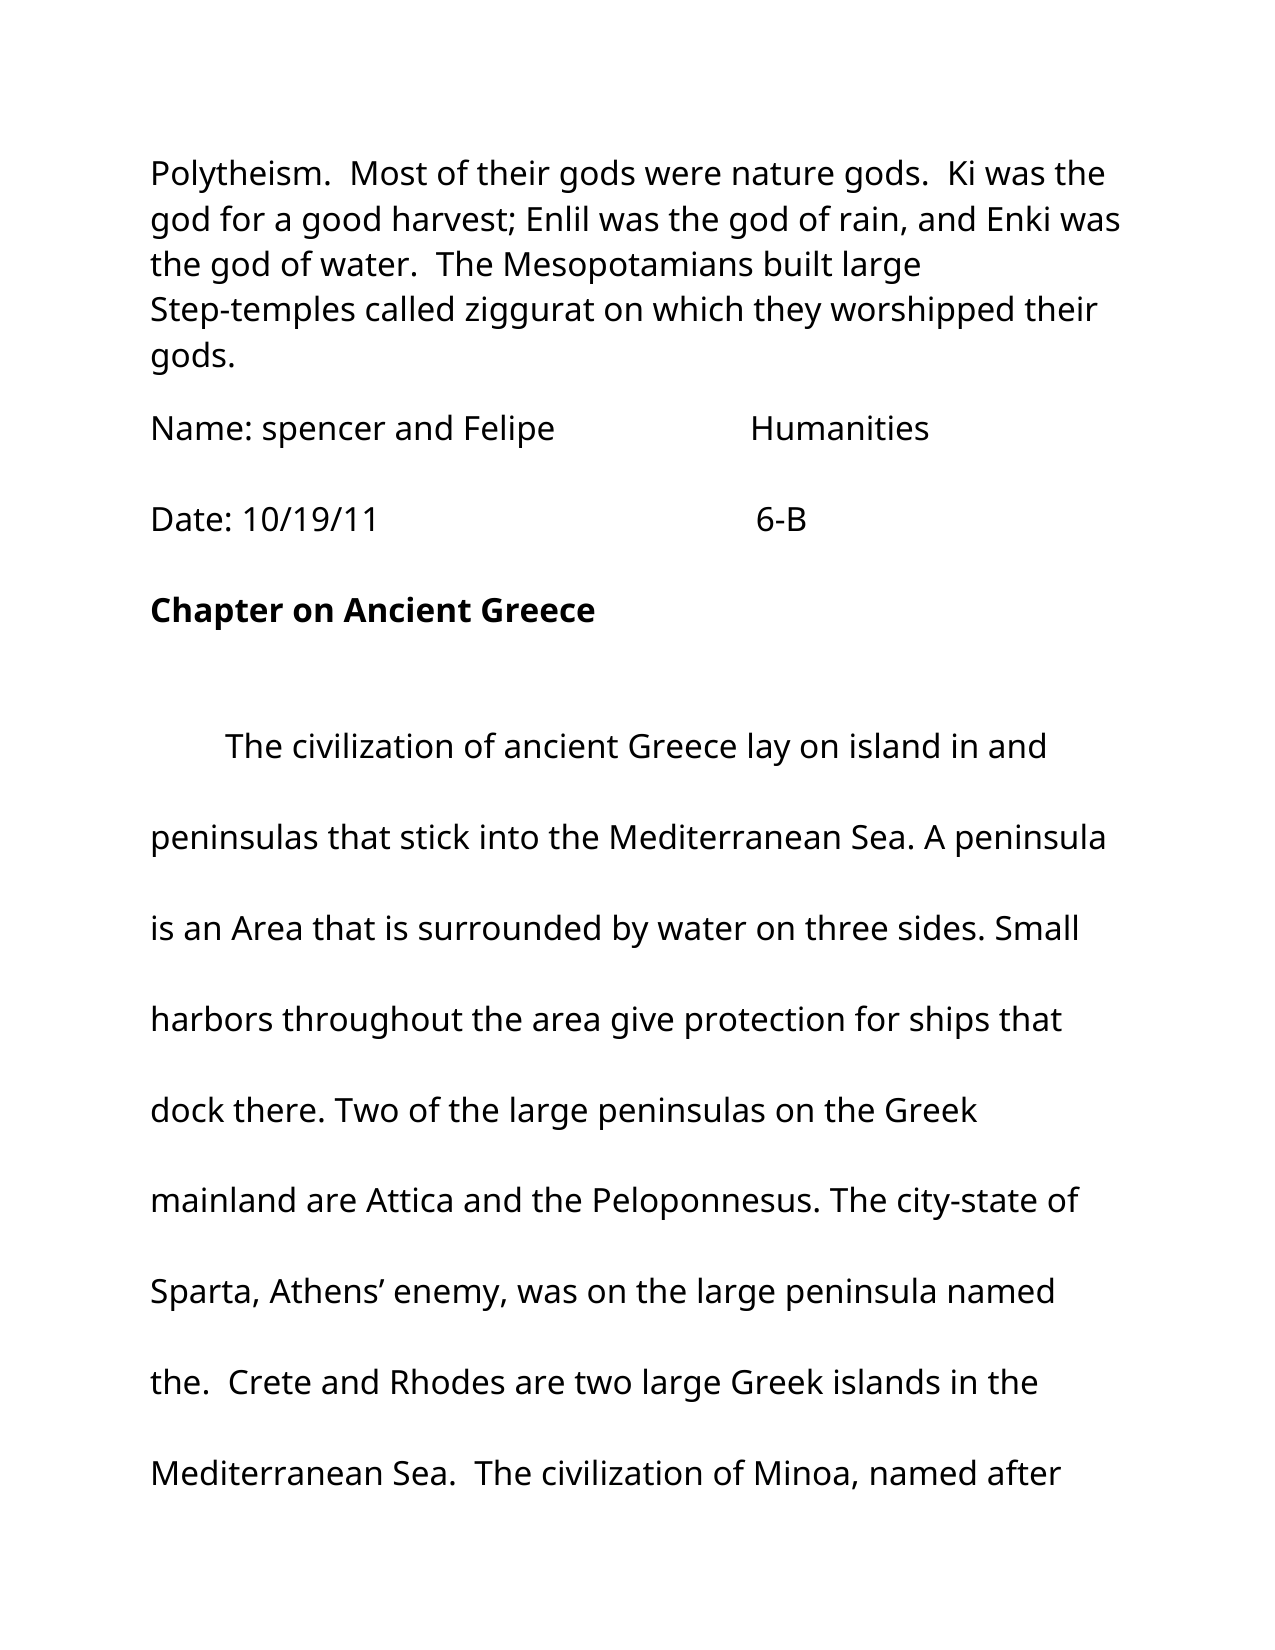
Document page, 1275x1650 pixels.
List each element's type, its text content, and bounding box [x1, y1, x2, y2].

text Step-temples called ziggurat on which they worshipped their gods. [150, 286, 1125, 377]
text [150, 723, 1125, 1495]
text Date: 10/19/11 6-B [150, 496, 1125, 541]
text Polytheism. Most of their gods were nature gods. Ki was the god for a good harvest; Enlil was the god of rain, and Enki was the god of water. The Mesopotamians built large [150, 150, 1125, 286]
text Name: spencer and Felipe Humanities [150, 405, 1125, 451]
text Chapter on Ancient Greece [150, 587, 1125, 632]
